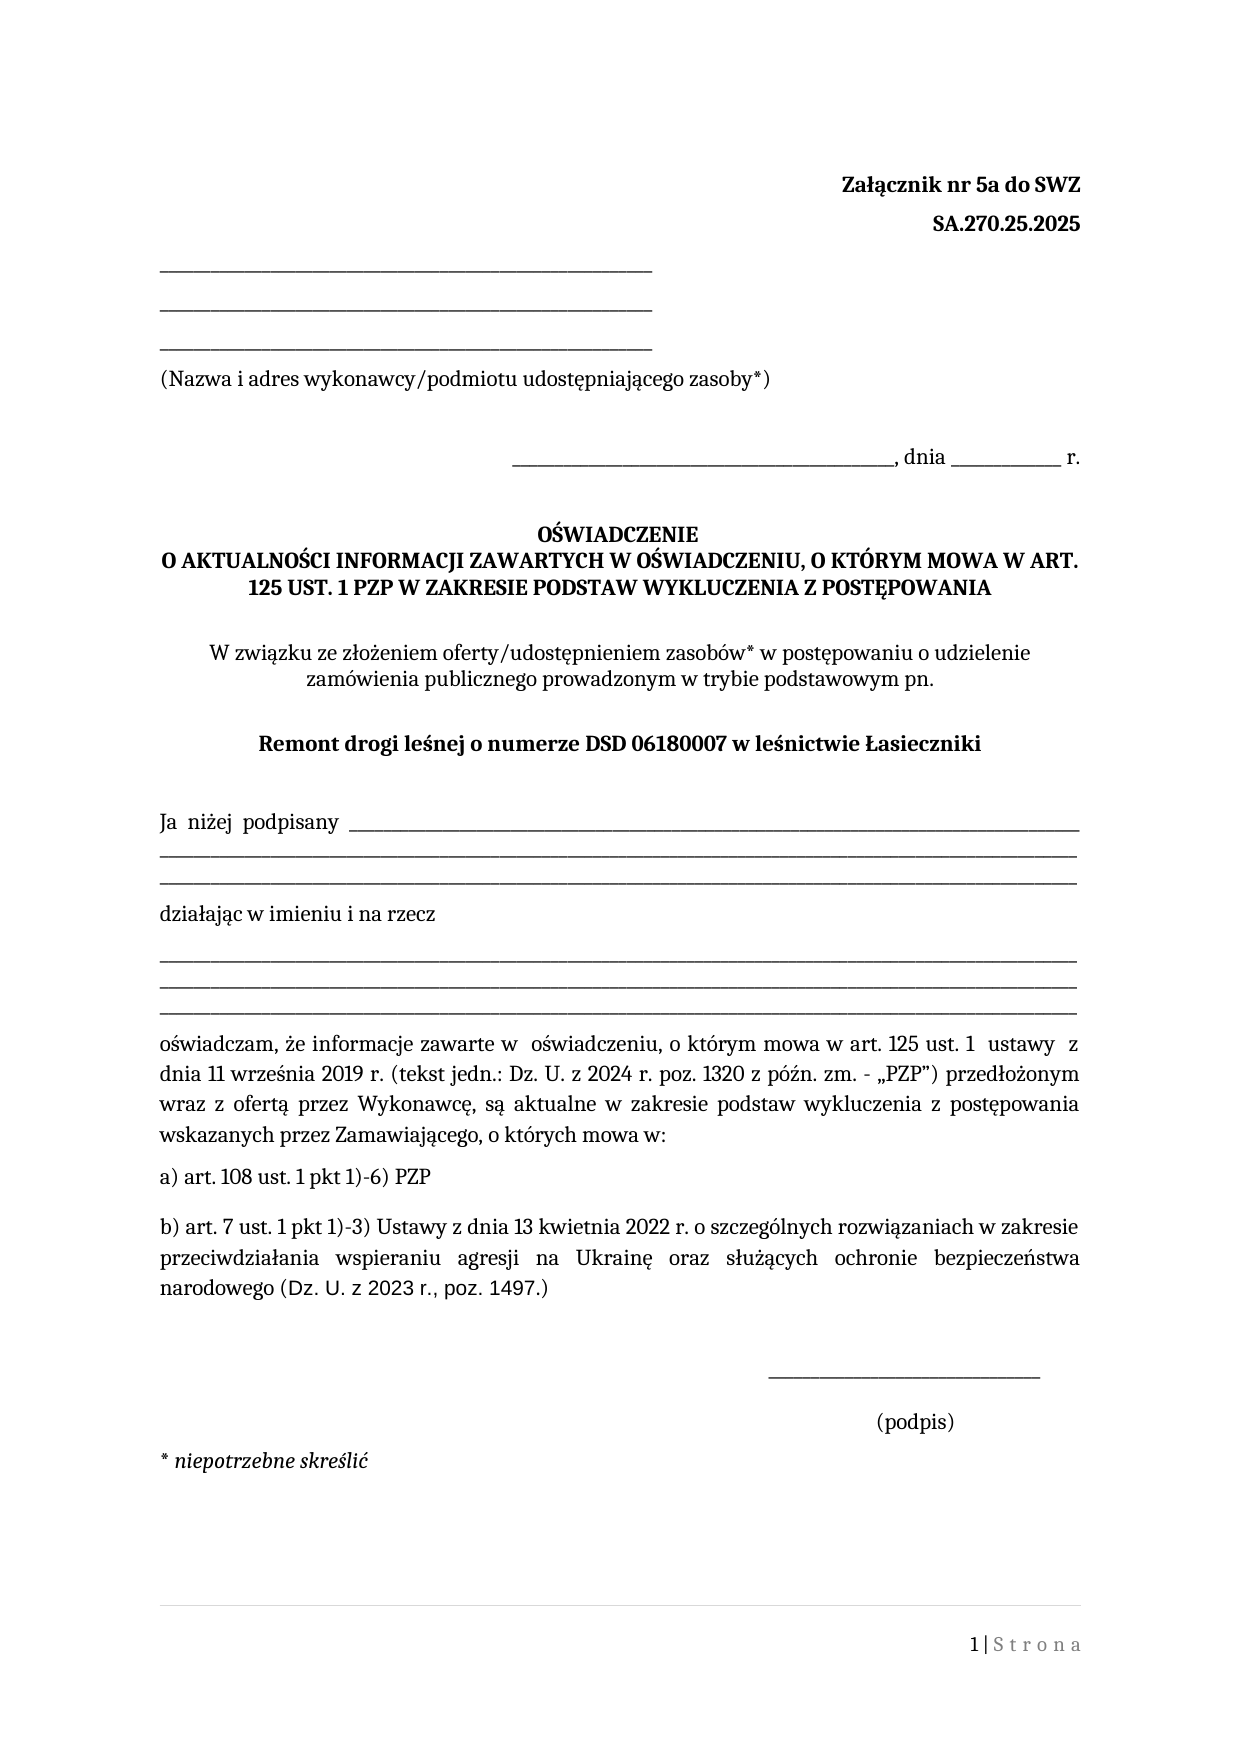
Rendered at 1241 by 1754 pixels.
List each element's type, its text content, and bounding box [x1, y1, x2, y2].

text a) art. 108 ust. 1 pkt 1)-6) PZP [159, 1164, 1081, 1189]
text ________________________________ (podpis) [750, 1356, 1081, 1435]
text działając w imieniu i na rzecz [159, 900, 1081, 927]
text (Nazwa i adres wykonawcy/podmiotu udostępniającego zasoby*) [159, 366, 1081, 393]
text __________________________________________________________ [159, 327, 1081, 354]
text OŚWIADCZENIE O AKTUALNOŚCI INFORMACJI ZAWARTYCH W OŚWIADCZENIU, O KTÓRYM MOWA W ART. 125 UST. 1 PZP W ZAKRESIE PODSTAW WYKLUCZENIA Z POSTĘPOWANIA [159, 522, 1081, 601]
text Załącznik nr 5a do SWZ [159, 172, 1081, 198]
text ____________________________________________________________________________________________________________________________________________________________________________________________________________________________________________________________________________________________________________________________________ [159, 939, 1081, 1018]
text b) art. 7 ust. 1 pkt 1)-3) Ustawy z dnia 13 kwietnia 2022 r. o szczególnych rozwiązaniach w zakresie przeciwdziałania wspieraniu agresji na Ukrainę oraz służących ochronie bezpieczeństwa narodowego (Dz. U. z 2023 r., poz. 1497.) [159, 1214, 1081, 1301]
text _____________________________________________, dnia _____________ r. [159, 444, 1081, 470]
text SA.270.25.2025 [159, 211, 1081, 237]
text __________________________________________________________ [159, 250, 1081, 276]
text * niepotrzebne skreślić [159, 1448, 1081, 1474]
text Ja niżej podpisany ______________________________________________________________________________________ ________________________________________________________________________________________________________________________________________________________________________________________________________________________ [159, 809, 1081, 888]
text __________________________________________________________ [159, 288, 1081, 315]
text Remont drogi leśnej o numerze DSD 06180007 w leśnictwie Łasieczniki [159, 731, 1081, 757]
text W związku ze złożeniem oferty/udostępnieniem zasobów* w postępowaniu o udzielenie zamówienia publicznego prowadzonym w trybie podstawowym pn. [159, 639, 1081, 692]
text oświadczam, że informacje zawarte w oświadczeniu, o którym mowa w art. 125 ust. 1 ustawy z dnia 11 września 2019 r. (tekst jedn.: Dz. U. z 2024 r. poz. 1320 z późn. zm. - „PZP”) przedłożonym wraz z ofertą przez Wykonawcę, są aktualne w zakresie podstaw wykluczenia z postępowania wskazanych przez Zamawiającego, o których mowa w: [159, 1031, 1081, 1148]
